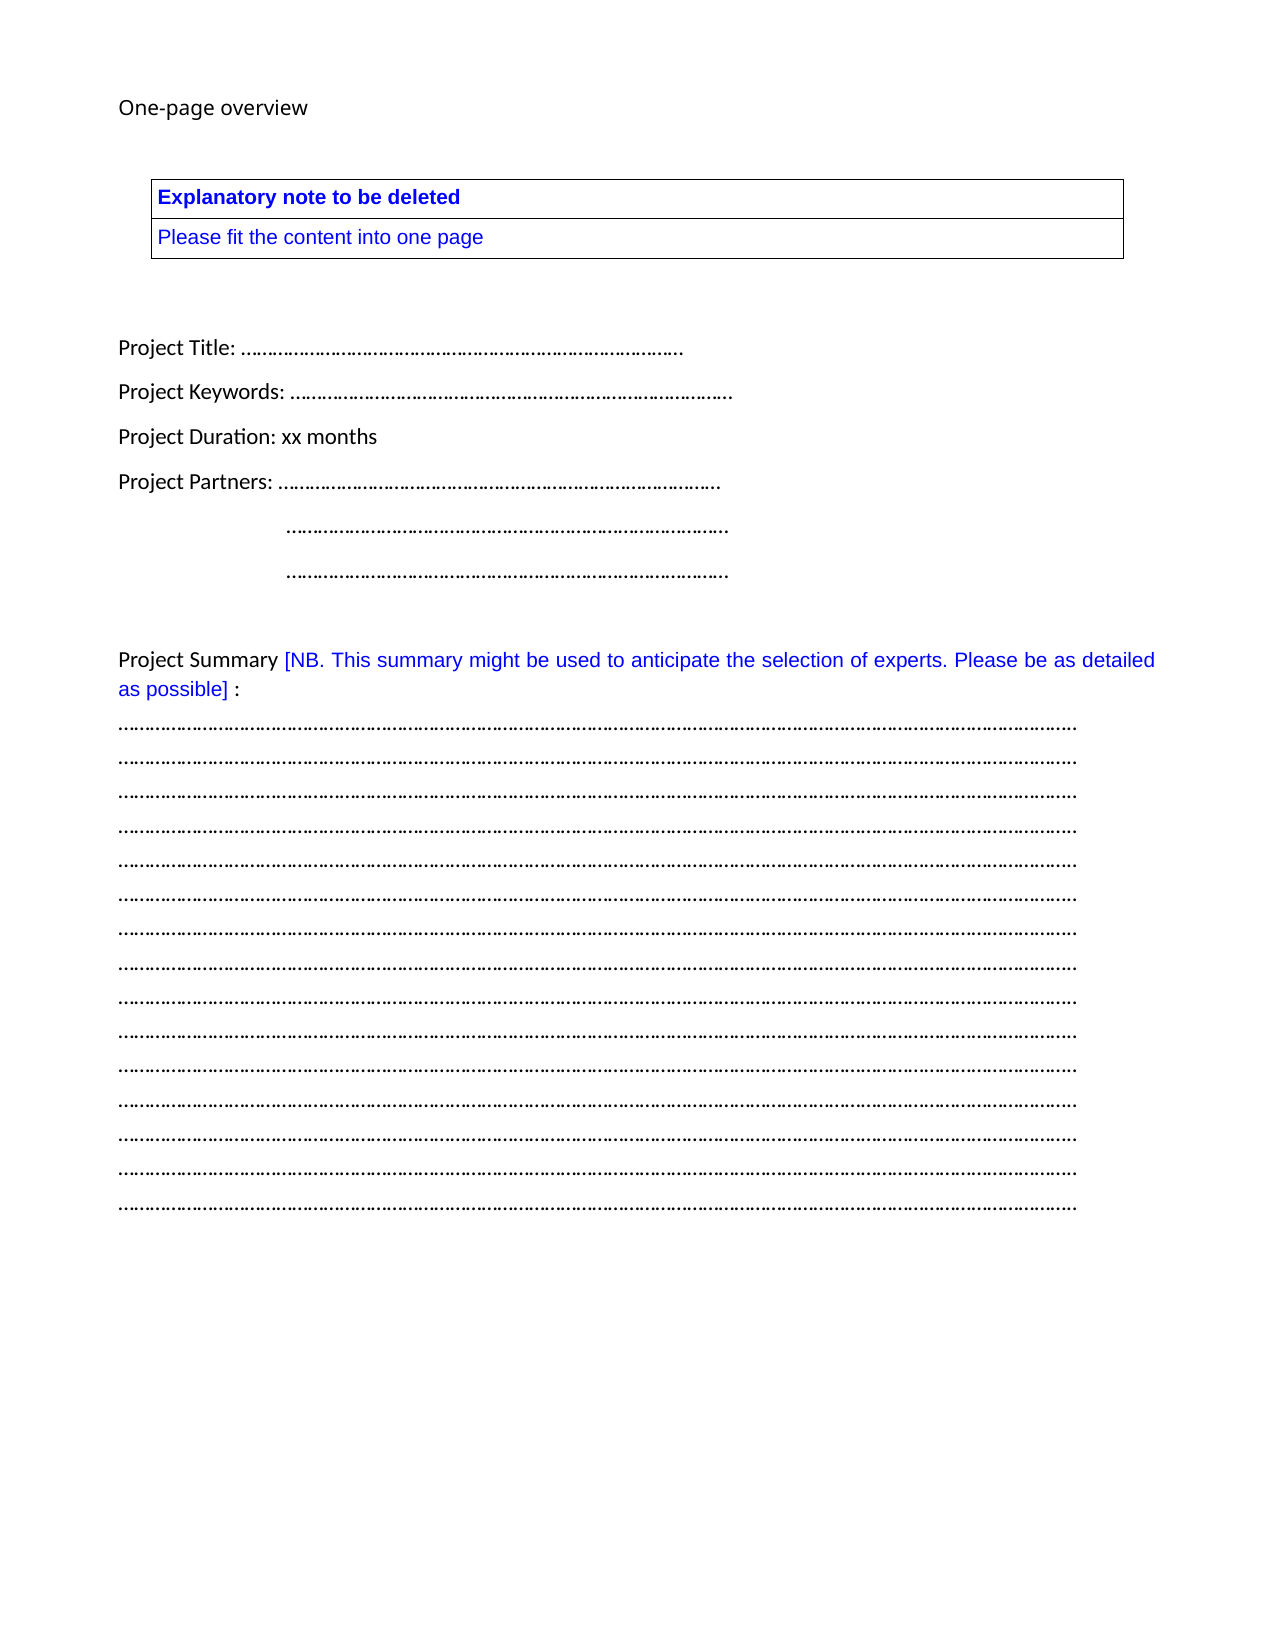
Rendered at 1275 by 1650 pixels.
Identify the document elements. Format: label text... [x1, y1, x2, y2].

text ……………………………………………………………………………………………………………………………………………………………….. [118, 948, 1157, 976]
text ……………………………………………………………………………………………………………………………………………………………….. [118, 1153, 1157, 1181]
text Project Duration: xx months [118, 422, 1157, 450]
text Project Summary [NB. This summary might be used to anticipate the selection of experts. Please be as detailed as possible] : [118, 646, 1157, 702]
text Project Title: ………………………………………………………………………… [118, 333, 1157, 361]
text One-page overview [118, 93, 1157, 121]
text ………………………………………………………………………… [266, 512, 1157, 539]
text ……………………………………………………………………………………………………………………………………………………………….. [118, 742, 1157, 770]
text ……………………………………………………………………………………………………………………………………………………………….. [118, 879, 1157, 907]
text ……………………………………………………………………………………………………………………………………………………………….. [118, 776, 1157, 804]
text Project Keywords: ………………………………………………………………………… [118, 377, 1157, 406]
text ……………………………………………………………………………………………………………………………………………………………….. [118, 811, 1157, 839]
text ……………………………………………………………………………………………………………………………………………………………….. [118, 1051, 1157, 1079]
text ……………………………………………………………………………………………………………………………………………………………….. [118, 1188, 1157, 1216]
text ……………………………………………………………………………………………………………………………………………………………….. [118, 913, 1157, 942]
table_cell Please fit the content into one page [152, 219, 1123, 258]
table_header Explanatory note to be deleted [152, 180, 1123, 218]
text ……………………………………………………………………………………………………………………………………………………………….. [118, 708, 1157, 736]
text ……………………………………………………………………………………………………………………………………………………………….. [118, 845, 1157, 873]
text ……………………………………………………………………………………………………………………………………………………………….. [118, 1119, 1157, 1147]
text Project Partners: ………………………………………………………………………… [118, 467, 1157, 495]
text ……………………………………………………………………………………………………………………………………………………………….. [118, 982, 1157, 1010]
text ……………………………………………………………………………………………………………………………………………………………….. [118, 1085, 1157, 1113]
text ………………………………………………………………………… [266, 556, 1157, 584]
text ……………………………………………………………………………………………………………………………………………………………….. [118, 1016, 1157, 1044]
